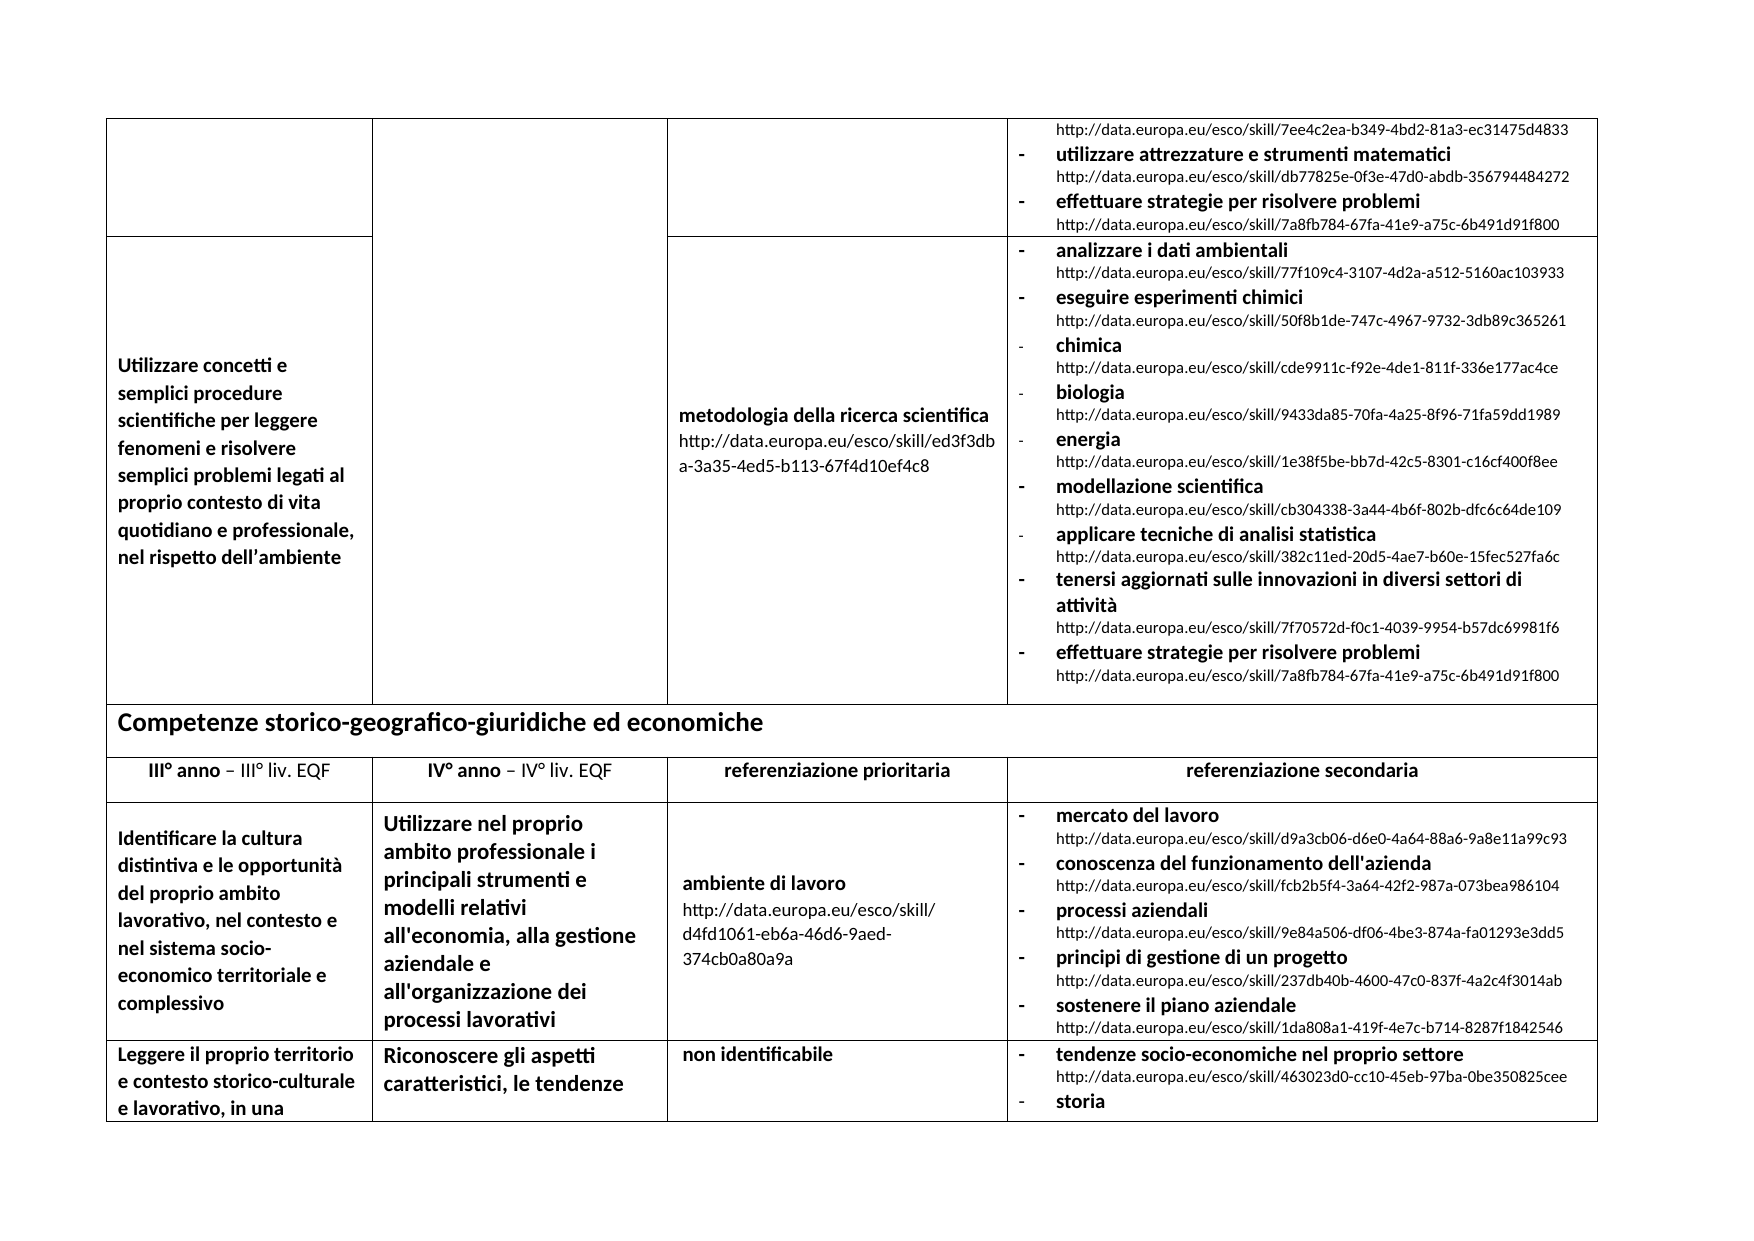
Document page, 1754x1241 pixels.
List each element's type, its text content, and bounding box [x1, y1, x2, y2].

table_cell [107, 119, 372, 236]
table_cell analizzare i dati ambientali http://data.europa.eu/esco/skill/77f109c4-3107-4d2a-a512-5160ac103933 eseguire esperimenti chimici http://data.europa.eu/esco/skill/50f8b1de-747c-4967-9732-3db89c365261 chimica http://data.europa.eu/esco/skill/cde9911c-f92e-4de1-811f-336e177ac4ce biologia http://data.europa.eu/esco/skill/9433da85-70fa-4a25-8f96-71fa59dd1989 energia http://data.europa.eu/esco/skill/1e38f5be-bb7d-42c5-8301-c16cf400f8ee modellazione scientifica http://data.europa.eu/esco/skill/cb304338-3a44-4b6f-802b-dfc6c64de109 applicare tecniche di analisi statistica http://data.europa.eu/esco/skill/382c11ed-20d5-4ae7-b60e-15fec527fa6c tenersi aggiornati sulle innovazioni in diversi settori di attività http://data.europa.eu/esco/skill/7f70572d-f0c1-4039-9954-b57dc69981f6 effettuare strategie per risolvere problemi http://data.europa.eu/esco/skill/7a8fb784-67fa-41e9-a75c-6b491d91f800 [1008, 237, 1597, 704]
table_cell non identificabile [668, 1041, 1007, 1121]
table_cell Competenze storico-geografico-giuridiche ed economiche [107, 705, 1597, 757]
table_cell mercato del lavoro http://data.europa.eu/esco/skill/d9a3cb06-d6e0-4a64-88a6-9a8e11a99c93 conoscenza del funzionamento dell'azienda http://data.europa.eu/esco/skill/fcb2b5f4-3a64-42f2-987a-073bea986104 processi aziendali http://data.europa.eu/esco/skill/9e84a506-df06-4be3-874a-fa01293e3dd5 principi di gestione di un progetto http://data.europa.eu/esco/skill/237db40b-4600-47c0-837f-4a2c4f3014ab sostenere il piano aziendale http://data.europa.eu/esco/skill/1da808a1-419f-4e7c-b714-8287f1842546 [1008, 803, 1597, 1040]
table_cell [107, 1041, 372, 1121]
table_cell Identificare la cultura distintiva e le opportunità del proprio ambito lavorativo, nel contesto e nel sistema socio-economico territoriale e complessivo [107, 803, 372, 1040]
table_cell Utilizzare nel proprio ambito professionale i principali strumenti e modelli relativi all'economia, alla gestione aziendale e all'organizzazione dei processi lavorativi [373, 803, 667, 1040]
table_cell ambiente di lavoro http://data.europa.eu/esco/skill/d4fd1061-eb6a-46d6-9aed-374cb0a80a9a [668, 803, 1007, 1040]
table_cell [1008, 1041, 1597, 1121]
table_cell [373, 1041, 667, 1121]
table_cell referenziazione secondaria [1008, 758, 1597, 802]
table_cell III° anno – III° liv. EQF [107, 758, 372, 802]
table_cell IV° anno – IV° liv. EQF [373, 758, 667, 802]
table_cell Utilizzare concetti e semplici procedure scientifiche per leggere fenomeni e risolvere semplici problemi legati al proprio contesto di vita quotidiano e professionale, nel rispetto dell’ambiente [107, 237, 372, 704]
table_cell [1008, 119, 1597, 236]
table_cell metodologia della ricerca scientifica http://data.europa.eu/esco/skill/ed3f3dba-3a35-4ed5-b113-67f4d10ef4c8 [668, 237, 1007, 704]
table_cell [668, 119, 1007, 236]
table_cell referenziazione prioritaria [668, 758, 1007, 802]
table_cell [373, 119, 667, 704]
